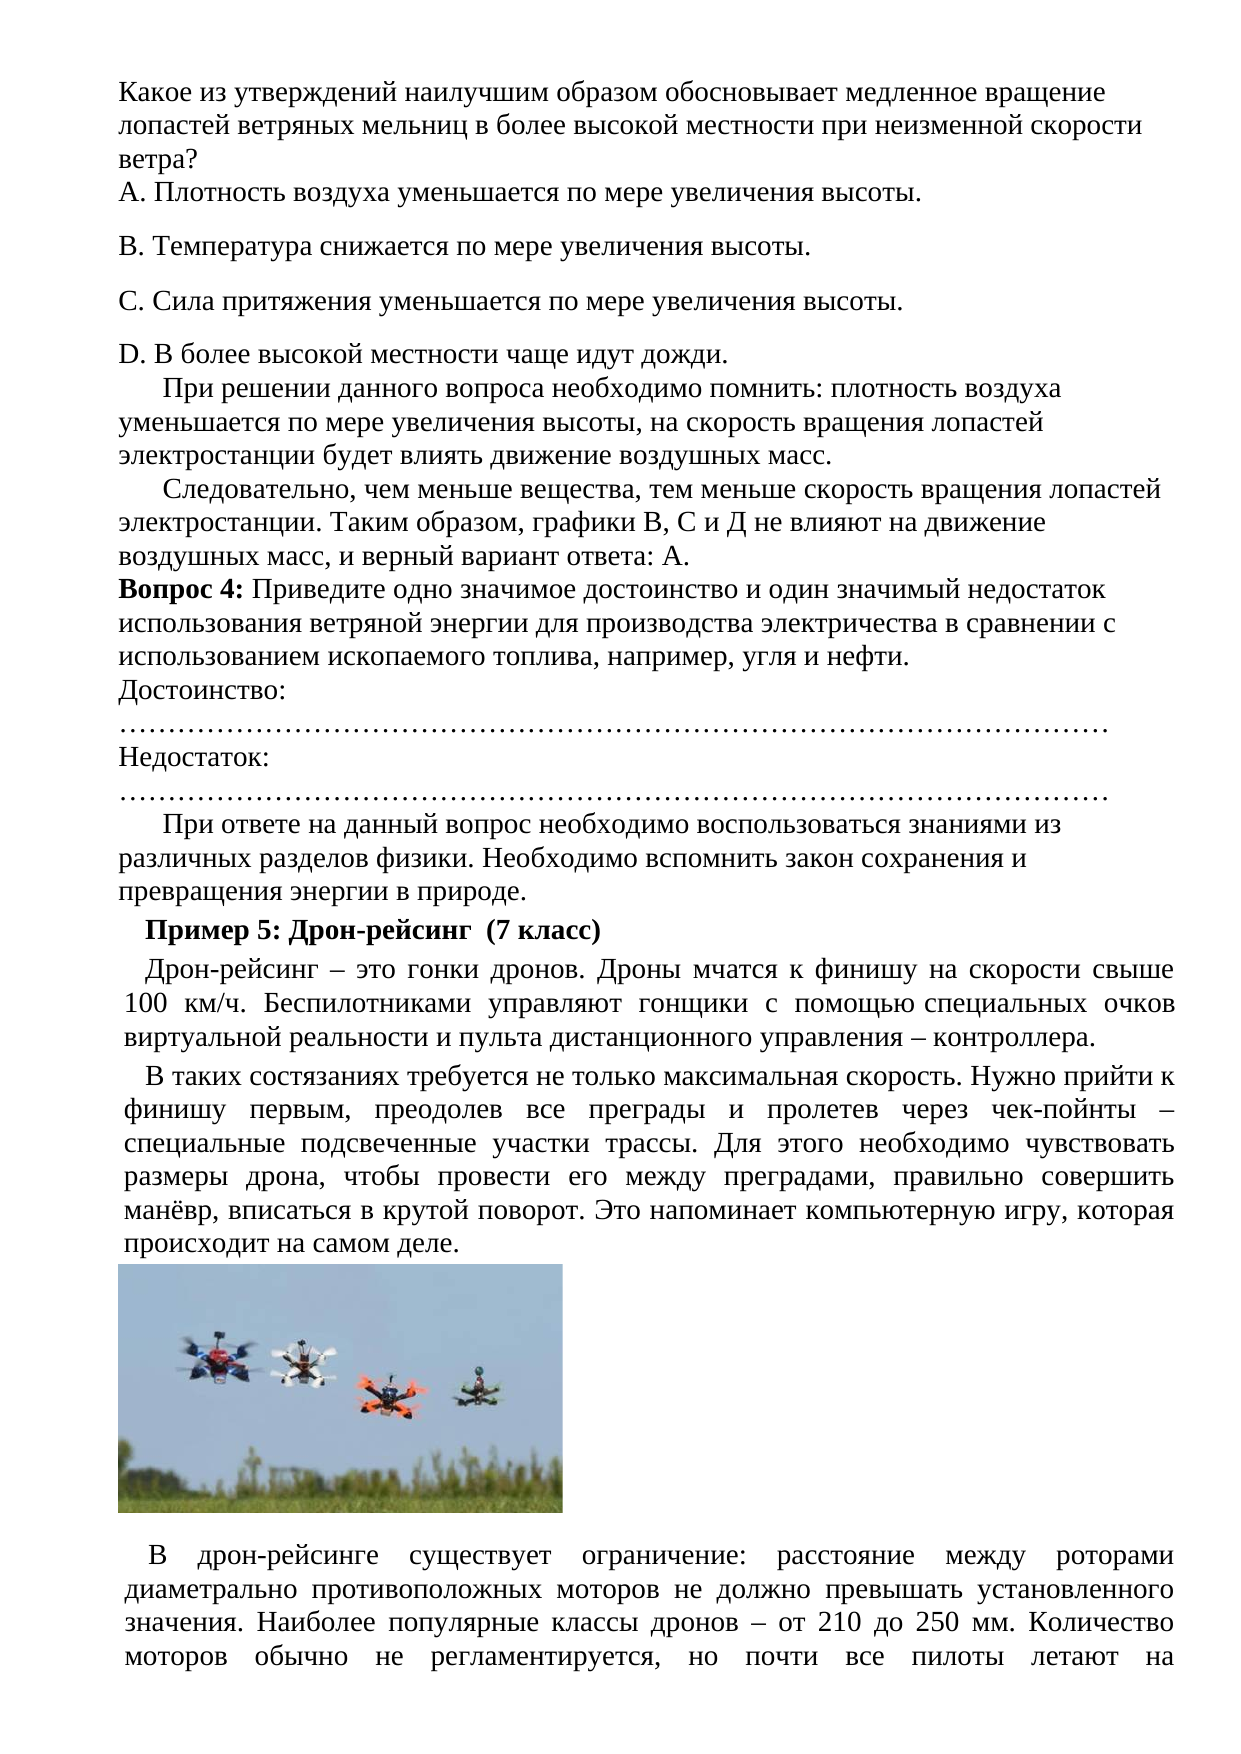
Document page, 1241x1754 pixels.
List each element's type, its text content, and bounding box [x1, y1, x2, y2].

text Какое из утверждений наилучшим образом обосновывает медленное вращение лопастей ветряных мельниц в более высокой местности при неизменной скорости ветра? [118, 74, 1181, 174]
text D. В более высокой местности чаще идут дожди. [118, 337, 1181, 370]
text Недостаток: ………………………………………………………………………………………… [118, 739, 1181, 806]
text Вопрос 4: Приведите одно значимое достоинство и один значимый недостаток использования ветряной энергии для производства электричества в сравнении с использованием ископаемого топлива, например, угля и нефти. [118, 571, 1181, 672]
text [124, 1537, 1175, 1671]
text C. Сила притяжения уменьшается по мере увеличения высоты. [118, 283, 1181, 316]
text Дрон-рейсинг – это гонки дронов. Дроны мчатся к финишу на скорости свыше 100 км/ч. Беспилотниками управляют гонщики с помощью специальных очков виртуальной реальности и пульта дистанционного управления – контроллера. [124, 952, 1176, 1052]
text Достоинство: ………………………………………………………………………………………… [118, 672, 1181, 739]
picture [118, 1264, 563, 1513]
text Пример 5: Дрон-рейсинг (7 класс) [124, 912, 1176, 946]
text Следовательно, чем меньше вещества, тем меньше скорость вращения лопастей электростанции. Таким образом, графики В, С и Д не влияют на движение воздушных масс, и верный вариант ответа: А. [118, 471, 1181, 571]
text В таких состязаниях требуется не только максимальная скорость. Нужно прийти к финишу первым, преодолев все преграды и пролетев через чек-пойнты – специальные подсвеченные участки трассы. Для этого необходимо чувствовать размеры дрона, чтобы провести его между преградами, правильно совершить манёвр, вписаться в крутой поворот. Это напоминает компьютерную игру, которая происходит на самом деле. [124, 1058, 1176, 1259]
text При ответе на данный вопрос необходимо воспользоваться знаниями из различных разделов физики. Необходимо вспомнить закон сохранения и превращения энергии в природе. [118, 806, 1181, 907]
text При решении данного вопроса необходимо помнить: плотность воздуха уменьшается по мере увеличения высоты, на скорость вращения лопастей электростанции будет влиять движение воздушных масс. [118, 370, 1181, 471]
text B. Температура снижается по мере увеличения высоты. [118, 228, 1181, 262]
text A. Плотность воздуха уменьшается по мере увеличения высоты. [118, 174, 1181, 208]
